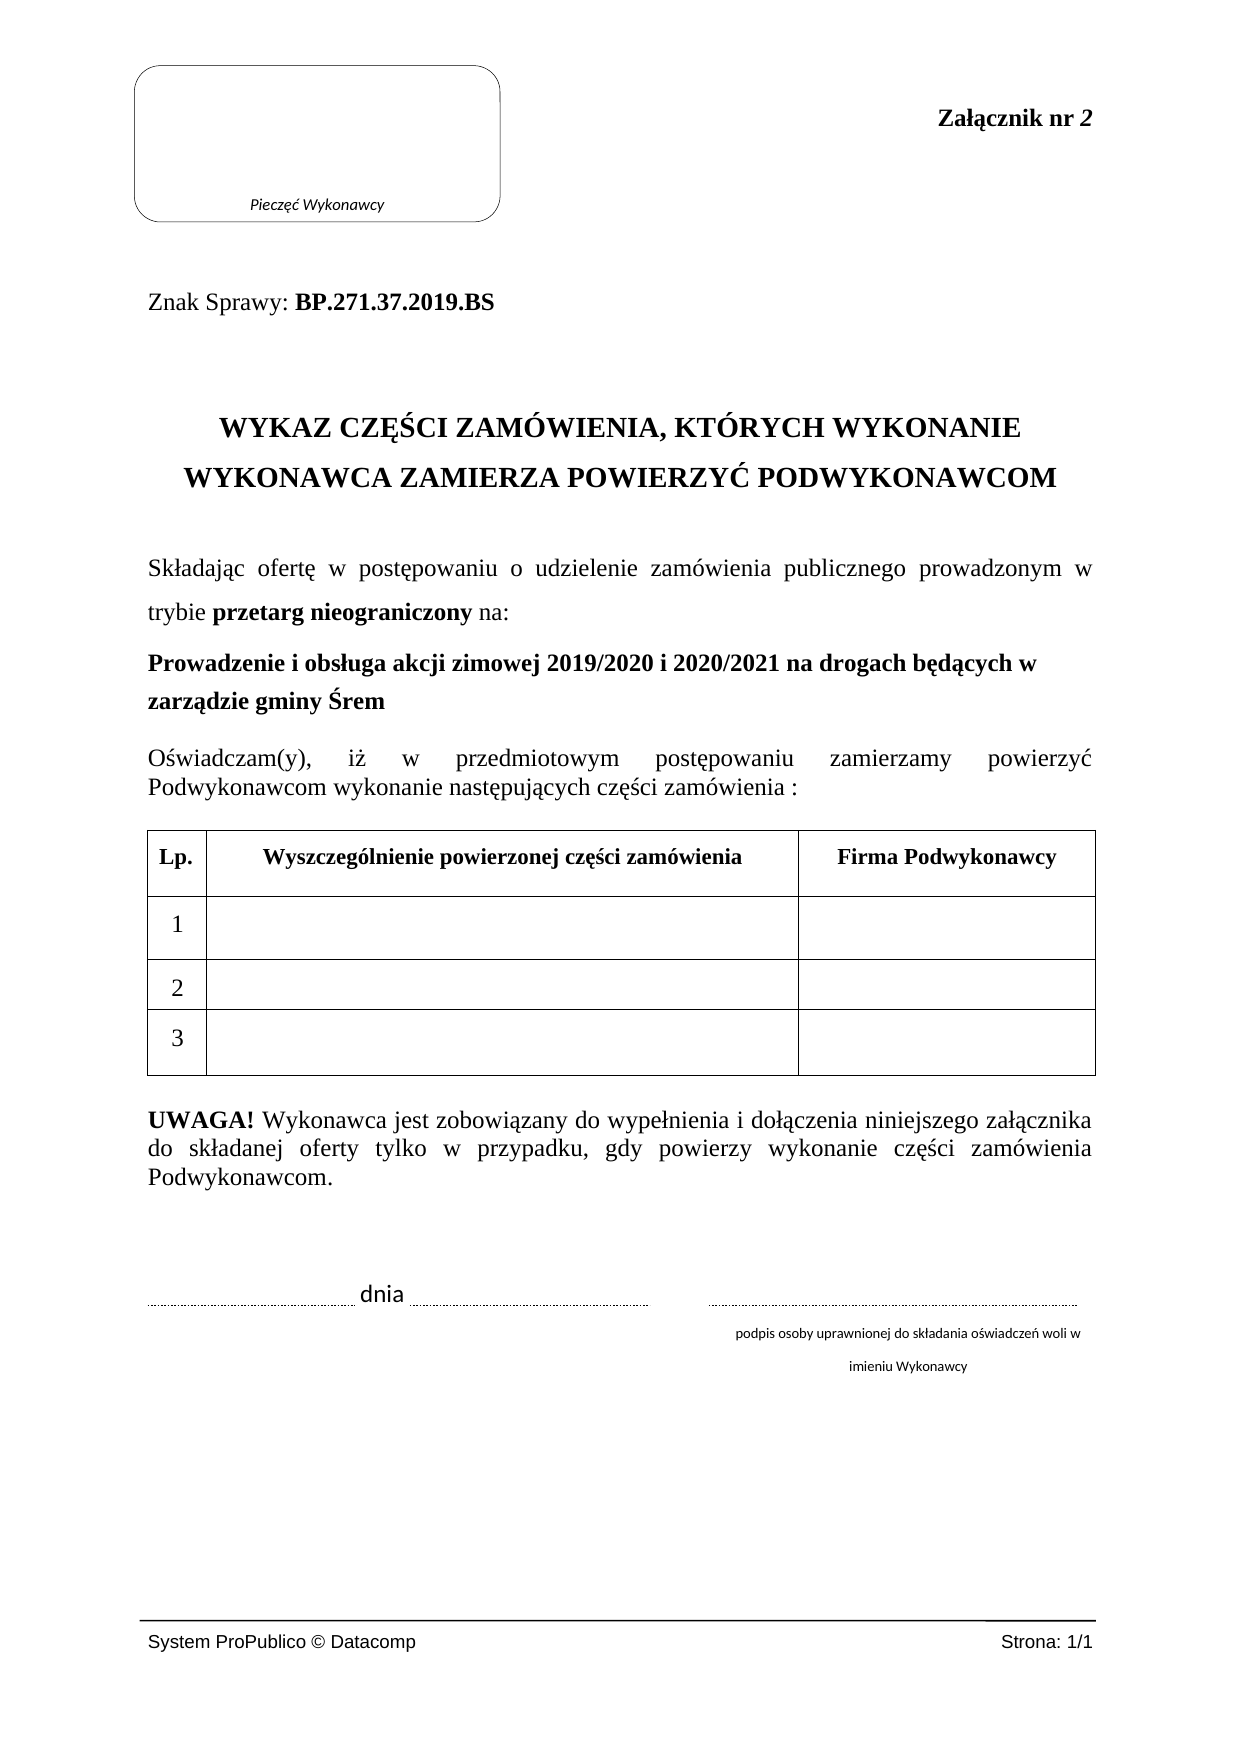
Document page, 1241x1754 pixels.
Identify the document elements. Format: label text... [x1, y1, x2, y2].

table_cell 2 [148, 960, 206, 1009]
subtitle Załącznik nr 2 [207, 103, 1093, 132]
text Składając ofertę w postępowaniu o udzielenie zamówienia publicznego prowadzonym w trybie przetarg nieograniczony na: [148, 553, 1093, 625]
text UWAGA! Wykonawca jest zobowiązany do wypełnienia i dołączenia niniejszego załącznika do składanej oferty tylko w przypadku, gdy powierzy wykonanie części zamówienia Podwykonawcom. [148, 1105, 1093, 1191]
table_header Firma Podwykonawcy [799, 831, 1095, 896]
text dnia [148, 1278, 1093, 1309]
table_cell [207, 960, 798, 1009]
text Znak Sprawy: BP.271.37.2019.BS [148, 287, 1093, 316]
text Oświadczam(y), iż w przedmiotowym postępowaniu zamierzamy powierzyć Podwykonawcom wykonanie następujących części zamówienia : [148, 743, 1093, 801]
table_cell 3 [148, 1010, 206, 1075]
text podpis osoby uprawnionej do składania oświadczeń woli w imieniu Wykonawcy [723, 1324, 1093, 1388]
table_cell [207, 1010, 798, 1075]
text Prowadzenie i obsługa akcji zimowej 2019/2020 i 2020/2021 na drogach będących w zarządzie gminy Śrem [148, 640, 1093, 715]
table_header Lp. [148, 831, 206, 896]
table_cell [799, 897, 1095, 959]
table_header Wyszczególnienie powierzonej części zamówienia [207, 831, 798, 896]
table_cell 1 [148, 897, 206, 959]
table_cell [799, 1010, 1095, 1075]
table_cell [799, 960, 1095, 1009]
table_cell [207, 897, 798, 959]
text WYKAZ CZĘŚCI ZAMÓWIENIA, KTÓRYCH WYKONANIE WYKONAWCA ZAMIERZA POWIERZYĆ PODWYKONAWCOM [148, 410, 1093, 493]
